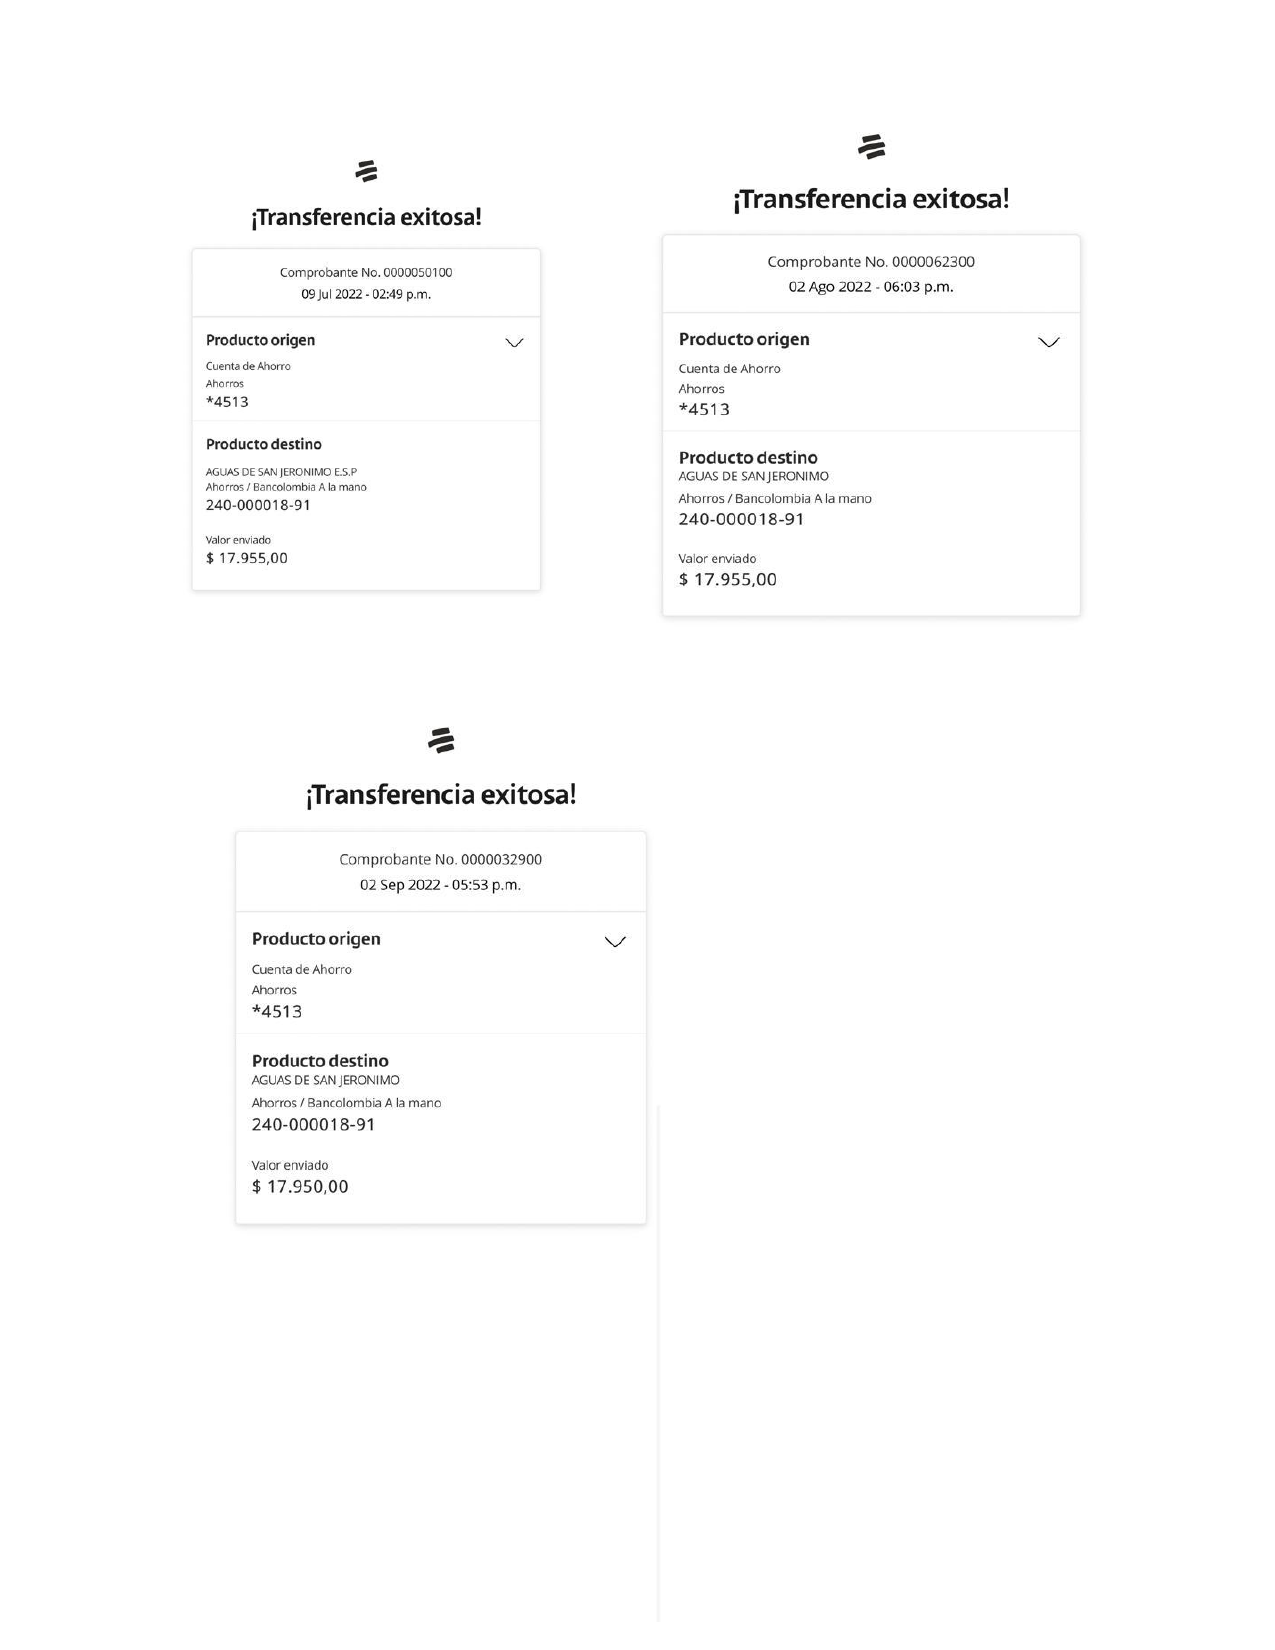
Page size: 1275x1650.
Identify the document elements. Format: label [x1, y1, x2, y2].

picture [177, 146, 555, 602]
picture [218, 711, 663, 1622]
picture [644, 118, 1098, 654]
